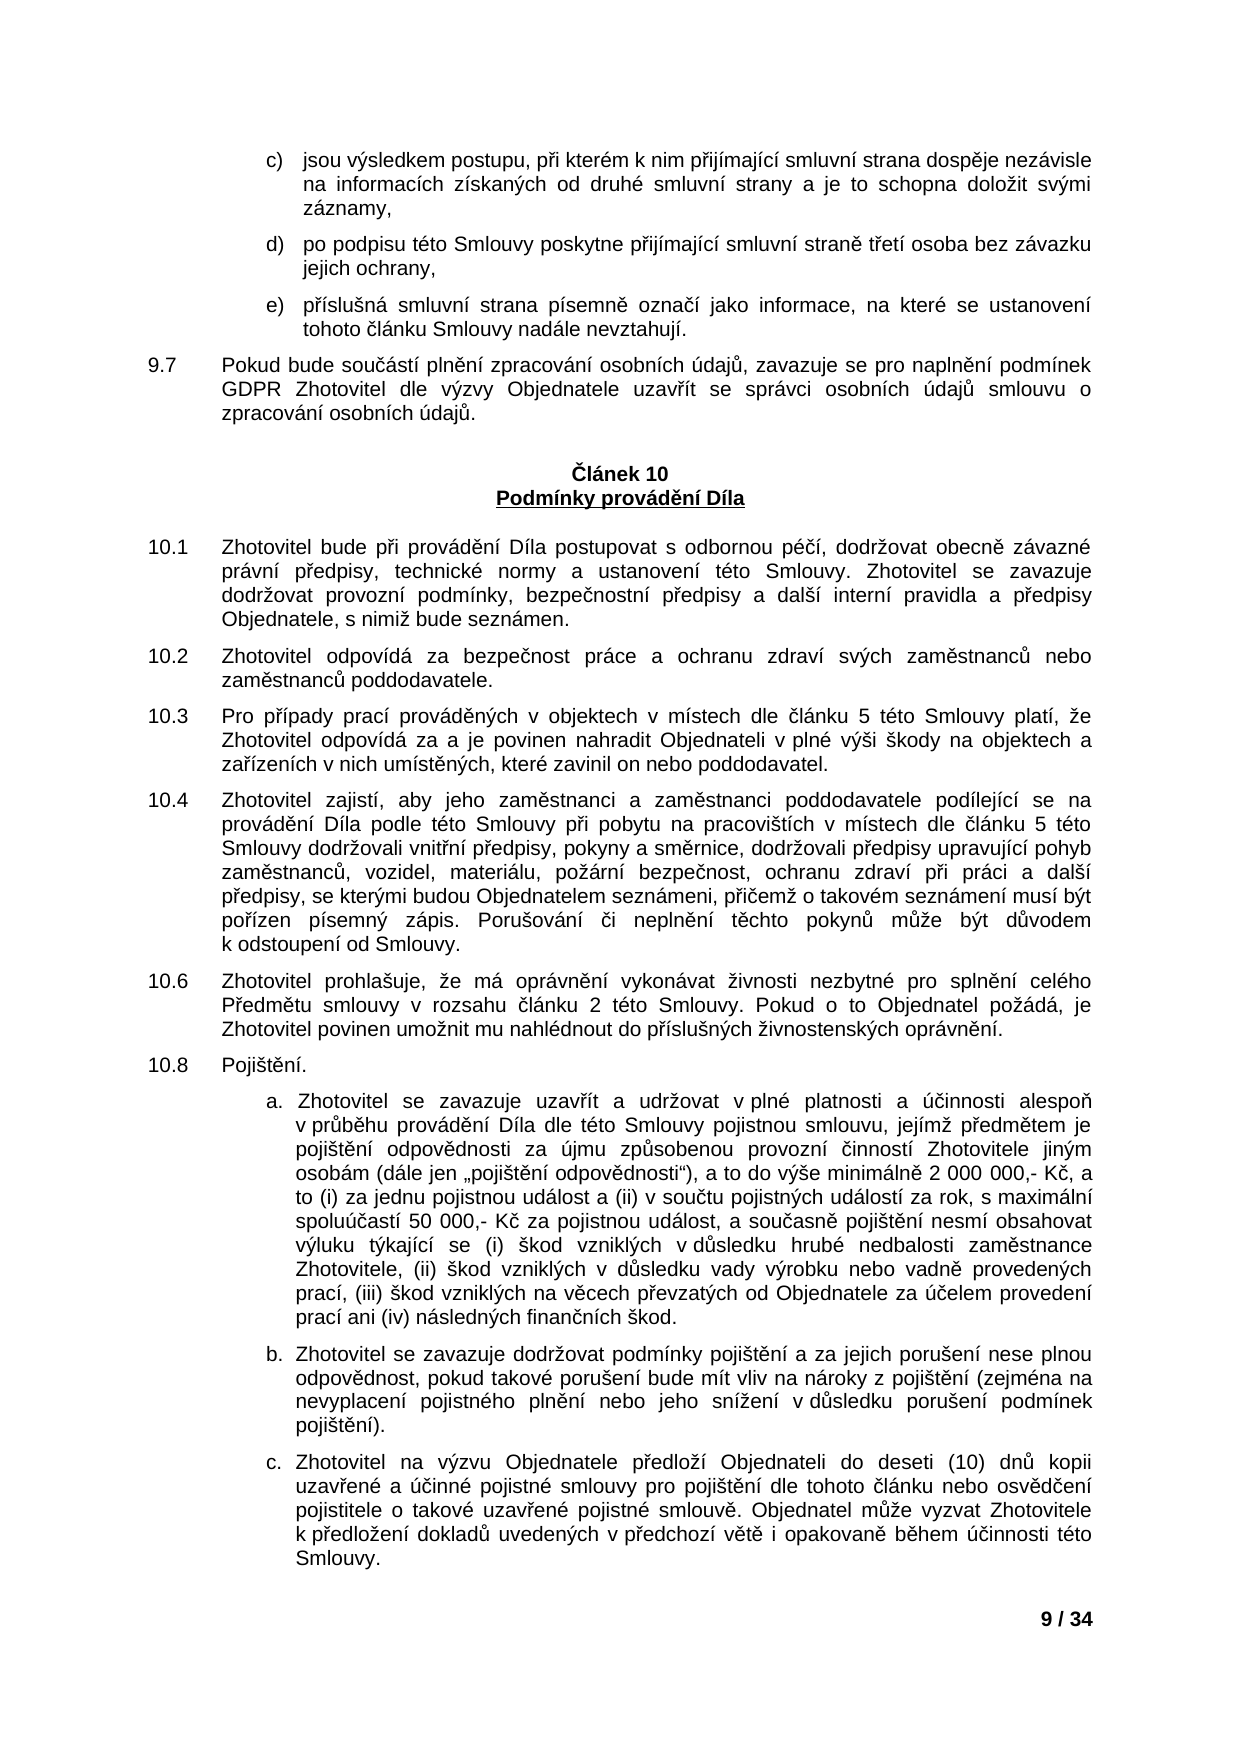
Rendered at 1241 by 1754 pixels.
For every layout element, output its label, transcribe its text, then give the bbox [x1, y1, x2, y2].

list jsou výsledkem postupu, při kterém k nim přijímající smluvní strana dospěje nezávisle na informacích získaných od druhé smluvní strany a je to schopna doložit svými záznamy, [266, 148, 1093, 219]
text Podmínky provádění Díla [148, 486, 1093, 510]
text 10.8 Pojištění. [148, 1053, 1093, 1077]
text Článek 10 [148, 462, 1093, 486]
text 10.4 Zhotovitel zajistí, aby jeho zaměstnanci a zaměstnanci poddodavatele podílející se na provádění Díla podle této Smlouvy při pobytu na pracovištích v místech dle článku 5 této Smlouvy dodržovali vnitřní předpisy, pokyny a směrnice, dodržovali předpisy upravující pohyb zaměstnanců, vozidel, materiálu, požární bezpečnost, ochranu zdraví při práci a další předpisy, se kterými budou Objednatelem seznámeni, přičemž o takovém seznámení musí být pořízen písemný zápis. Porušování či neplnění těchto pokynů může být důvodem k odstoupení od Smlouvy. [148, 788, 1093, 956]
text c. Zhotovitel na výzvu Objednatele předloží Objednateli do deseti (10) dnů kopii uzavřené a účinné pojistné smlouvy pro pojištění dle tohoto článku nebo osvědčení pojistitele o takové uzavřené pojistné smlouvě. Objednatel může vyzvat Zhotovitele k předložení dokladů uvedených v předchozí větě i opakovaně během účinnosti této Smlouvy. [266, 1450, 1093, 1569]
text 10.2 Zhotovitel odpovídá za bezpečnost práce a ochranu zdraví svých zaměstnanců nebo zaměstnanců poddodavatele. [148, 643, 1093, 691]
list po podpisu této Smlouvy poskytne přijímající smluvní straně třetí osoba bez závazku jejich ochrany, [266, 232, 1093, 280]
text 9.7 Pokud bude součástí plnění zpracování osobních údajů, zavazuje se pro naplnění podmínek GDPR Zhotovitel dle výzvy Objednatele uzavřít se správci osobních údajů smlouvu o zpracování osobních údajů. [148, 353, 1093, 425]
list příslušná smluvní strana písemně označí jako informace, na které se ustanovení tohoto článku Smlouvy nadále nevztahují. [266, 292, 1093, 340]
text b. Zhotovitel se zavazuje dodržovat podmínky pojištění a za jejich porušení nese plnou odpovědnost, pokud takové porušení bude mít vliv na nároky z pojištění (zejména na nevyplacení pojistného plnění nebo jeho snížení v důsledku porušení podmínek pojištění). [266, 1341, 1093, 1437]
text 10.6 Zhotovitel prohlašuje, že má oprávnění vykonávat živnosti nezbytné pro splnění celého Předmětu smlouvy v rozsahu článku 2 této Smlouvy. Pokud o to Objednatel požádá, je Zhotovitel povinen umožnit mu nahlédnout do příslušných živnostenských oprávnění. [148, 968, 1093, 1040]
text 10.1 Zhotovitel bude při provádění Díla postupovat s odbornou péčí, dodržovat obecně závazné právní předpisy, technické normy a ustanovení této Smlouvy. Zhotovitel se zavazuje dodržovat provozní podmínky, bezpečnostní předpisy a další interní pravidla a předpisy Objednatele, s nimiž bude seznámen. [148, 535, 1093, 631]
text 10.3 Pro případy prací prováděných v objektech v místech dle článku 5 této Smlouvy platí, že Zhotovitel odpovídá za a je povinen nahradit Objednateli v plné výši škody na objektech a zařízeních v nich umístěných, které zavinil on nebo poddodavatel. [148, 704, 1093, 776]
text a. Zhotovitel se zavazuje uzavřít a udržovat v plné platnosti a účinnosti alespoň v průběhu provádění Díla dle této Smlouvy pojistnou smlouvu, jejímž předmětem je pojištění odpovědnosti za újmu způsobenou provozní činností Zhotovitele jiným osobám (dále jen „pojištění odpovědnosti“), a to do výše minimálně 2 000 000,- Kč, a to (i) za jednu pojistnou událost a (ii) v součtu pojistných událostí za rok, s maximální spoluúčastí 50 000,- Kč za pojistnou událost, a současně pojištění nesmí obsahovat výluku týkající se (i) škod vzniklých v důsledku hrubé nedbalosti zaměstnance Zhotovitele, (ii) škod vzniklých v důsledku vady výrobku nebo vadně provedených prací, (iii) škod vzniklých na věcech převzatých od Objednatele za účelem provedení prací ani (iv) následných finančních škod. [266, 1089, 1093, 1329]
